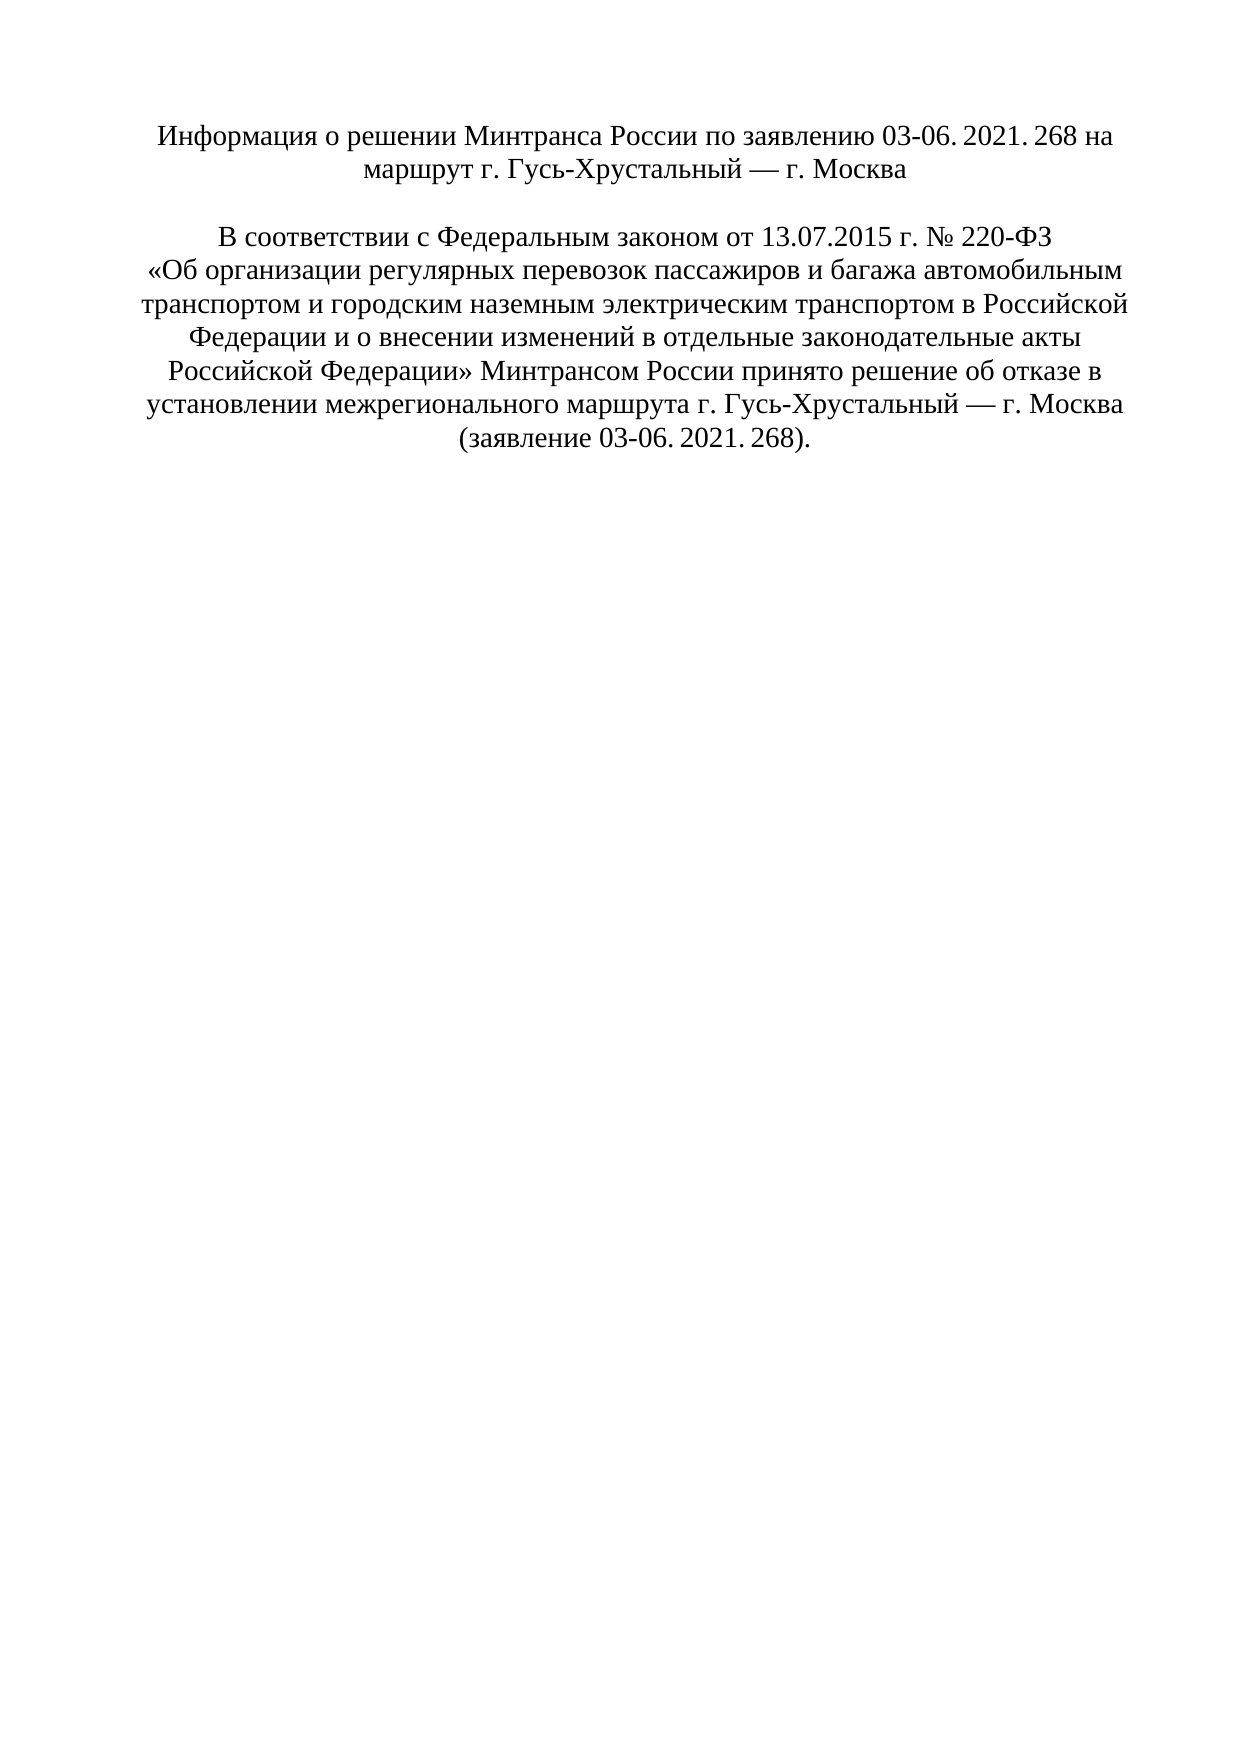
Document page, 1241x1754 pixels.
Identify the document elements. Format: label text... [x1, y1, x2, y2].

text Информация о решении Минтранса России по заявлению 03-06. 2021. 268 на маршрут г. Гусь-Хрустальный — г. Москва [118, 118, 1152, 185]
text В соответствии с Федеральным законом от 13.07.2015 г. № 220-ФЗ «Об организации регулярных перевозок пассажиров и багажа автомобильным транспортом и городским наземным электрическим транспортом в Российской Федерации и о внесении изменений в отдельные законодательные акты Российской Федерации» Минтрансом России принято решение об отказе в установлении межрегионального маршрута г. Гусь-Хрустальный — г. Москва (заявление 03-06. 2021. 268). [118, 219, 1152, 453]
